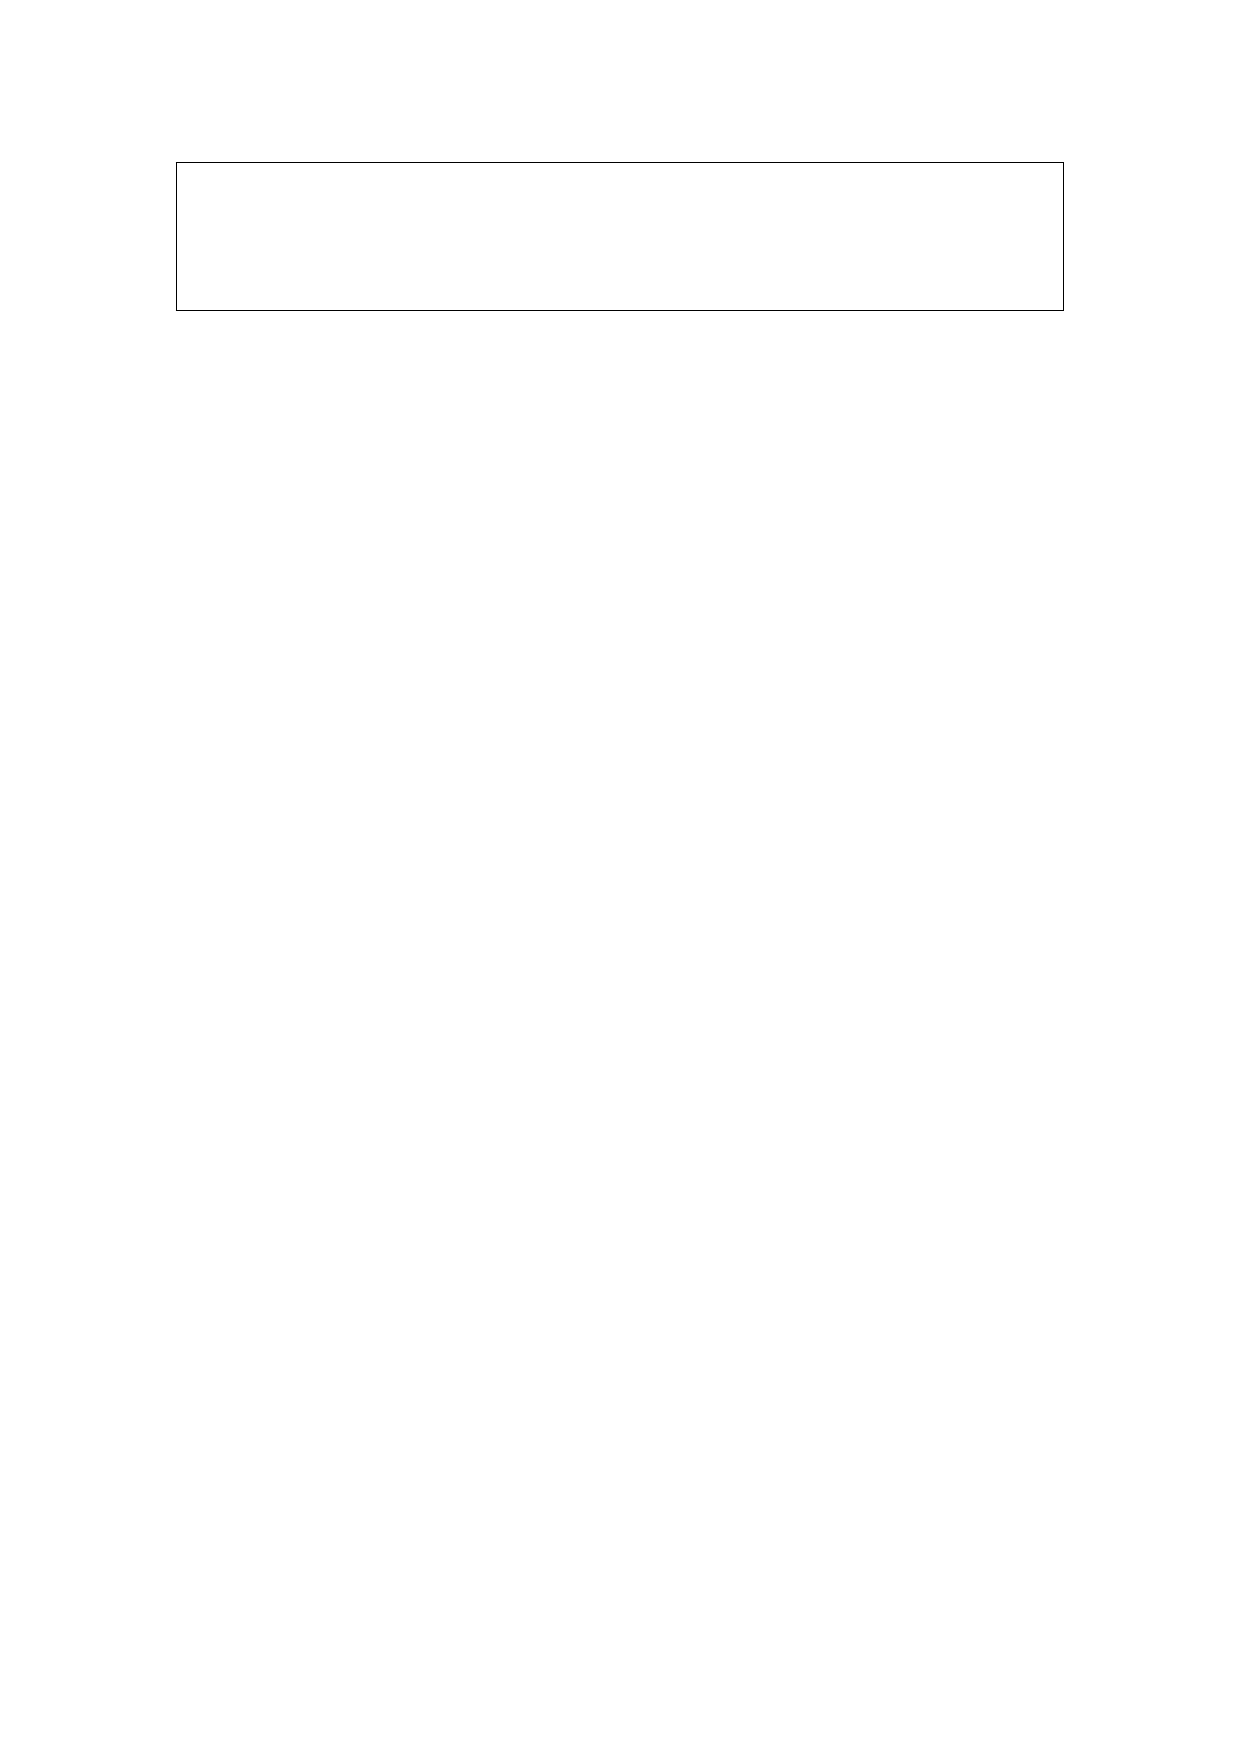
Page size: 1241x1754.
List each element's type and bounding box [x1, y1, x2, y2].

table_cell [177, 163, 1063, 309]
